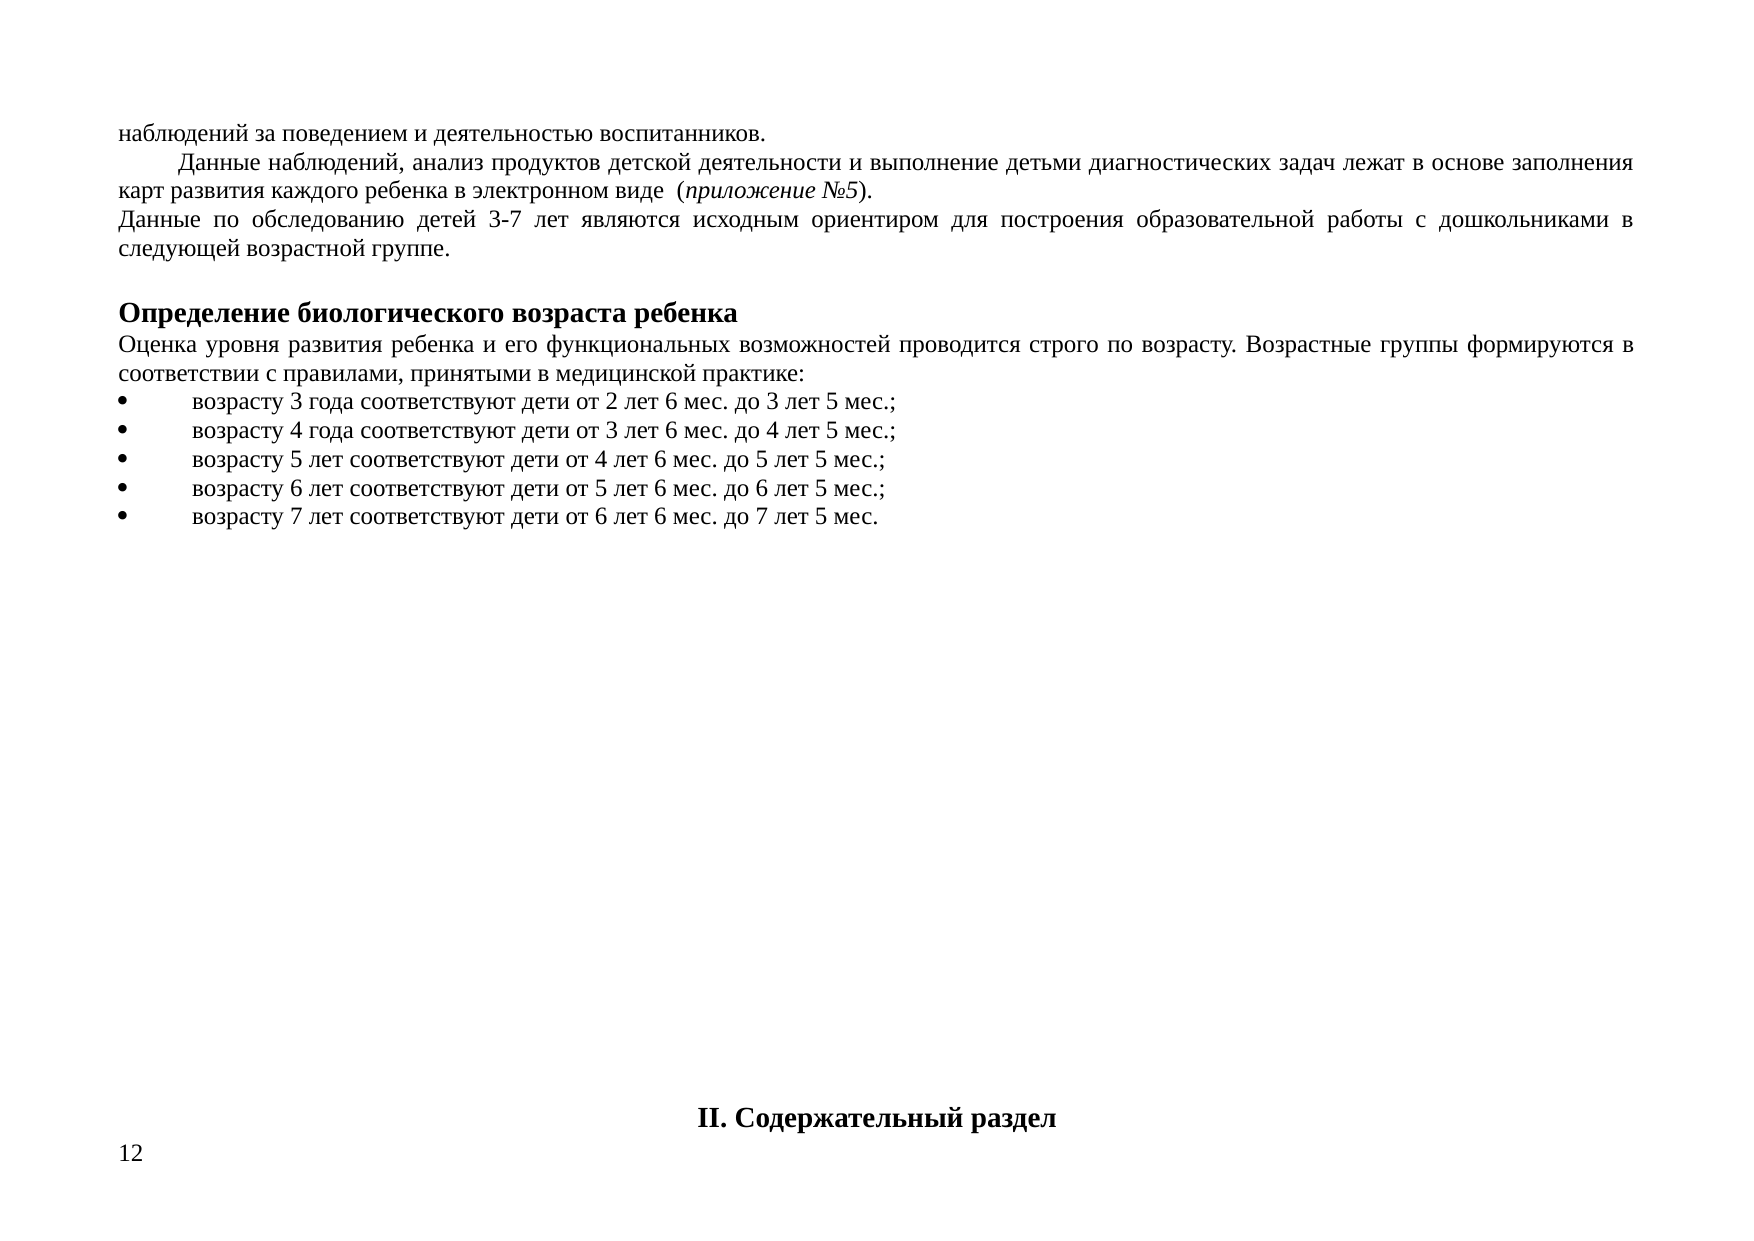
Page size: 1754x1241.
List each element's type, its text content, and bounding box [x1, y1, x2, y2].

text Данные наблюдений, анализ продуктов детской деятельности и выполнение детьми диагностических задач лежат в основе заполнения карт развития каждого ребенка в электронном виде (приложение №5). [118, 147, 1636, 204]
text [118, 118, 1636, 147]
text Определение биологического возраста ребенка [118, 295, 1636, 329]
text Оценка уровня развития ребенка и его функциональных возможностей проводится строго по возрасту. Возрастные группы формируются в соответствии с правилами, принятыми в медицинской практике: [118, 329, 1636, 386]
list возрасту 7 лет соответствуют дети от 6 лет 6 мес. до 7 лет 5 мес. [118, 501, 1636, 530]
text II. Содержательный раздел [118, 1100, 1636, 1134]
list возрасту 5 лет соответствуют дети от 4 лет 6 мес. до 5 лет 5 мес.; [118, 444, 1636, 473]
list возрасту 3 года соответствуют дети от 2 лет 6 мес. до 3 лет 5 мес.; [118, 386, 1636, 415]
list возрасту 4 года соответствуют дети от 3 лет 6 мес. до 4 лет 5 мес.; [118, 415, 1636, 444]
list возрасту 6 лет соответствуют дети от 5 лет 6 мес. до 6 лет 5 мес.; [118, 473, 1636, 501]
text Данные по обследованию детей 3-7 лет являются исходным ориентиром для построения образовательной работы с дошкольниками в следующей возрастной группе. [118, 204, 1636, 262]
